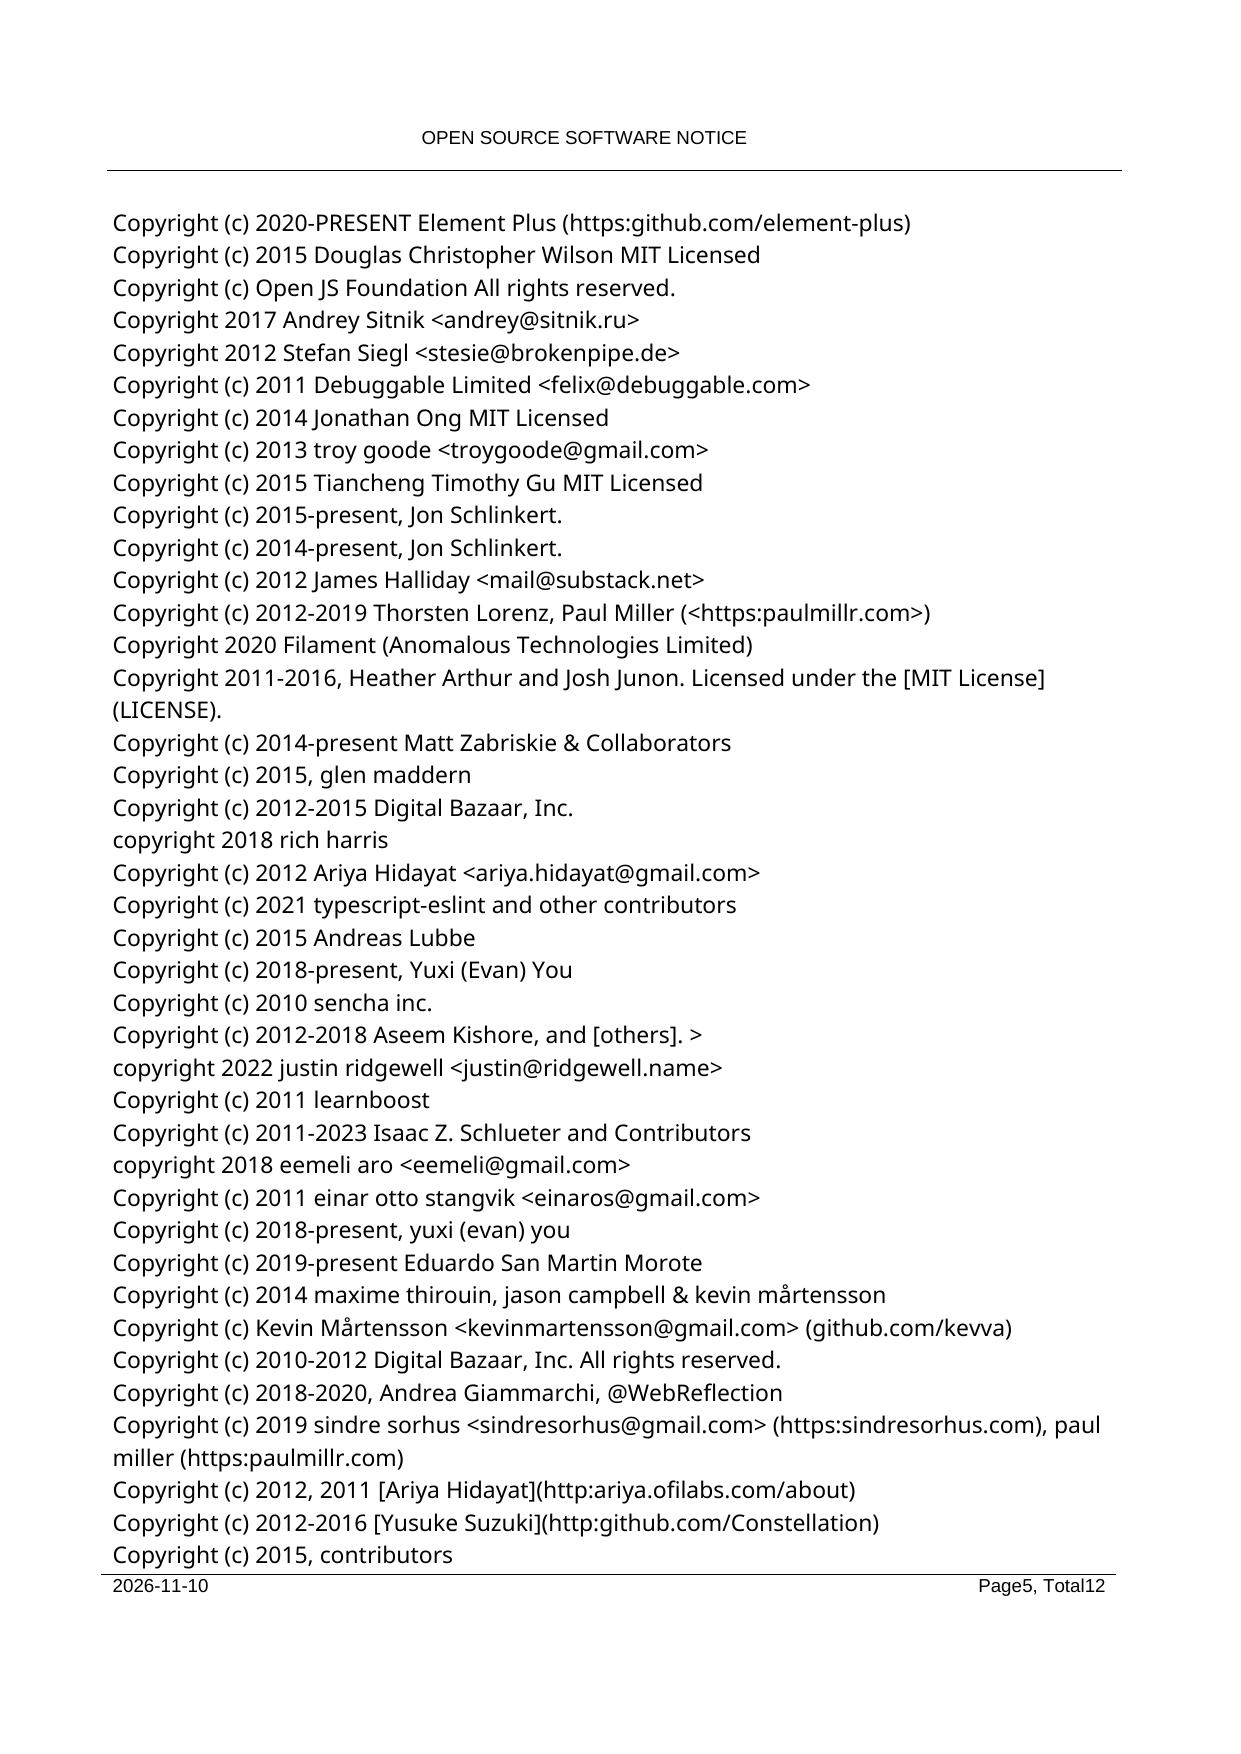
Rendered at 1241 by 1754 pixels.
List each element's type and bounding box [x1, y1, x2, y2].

text [112, 206, 1128, 1571]
